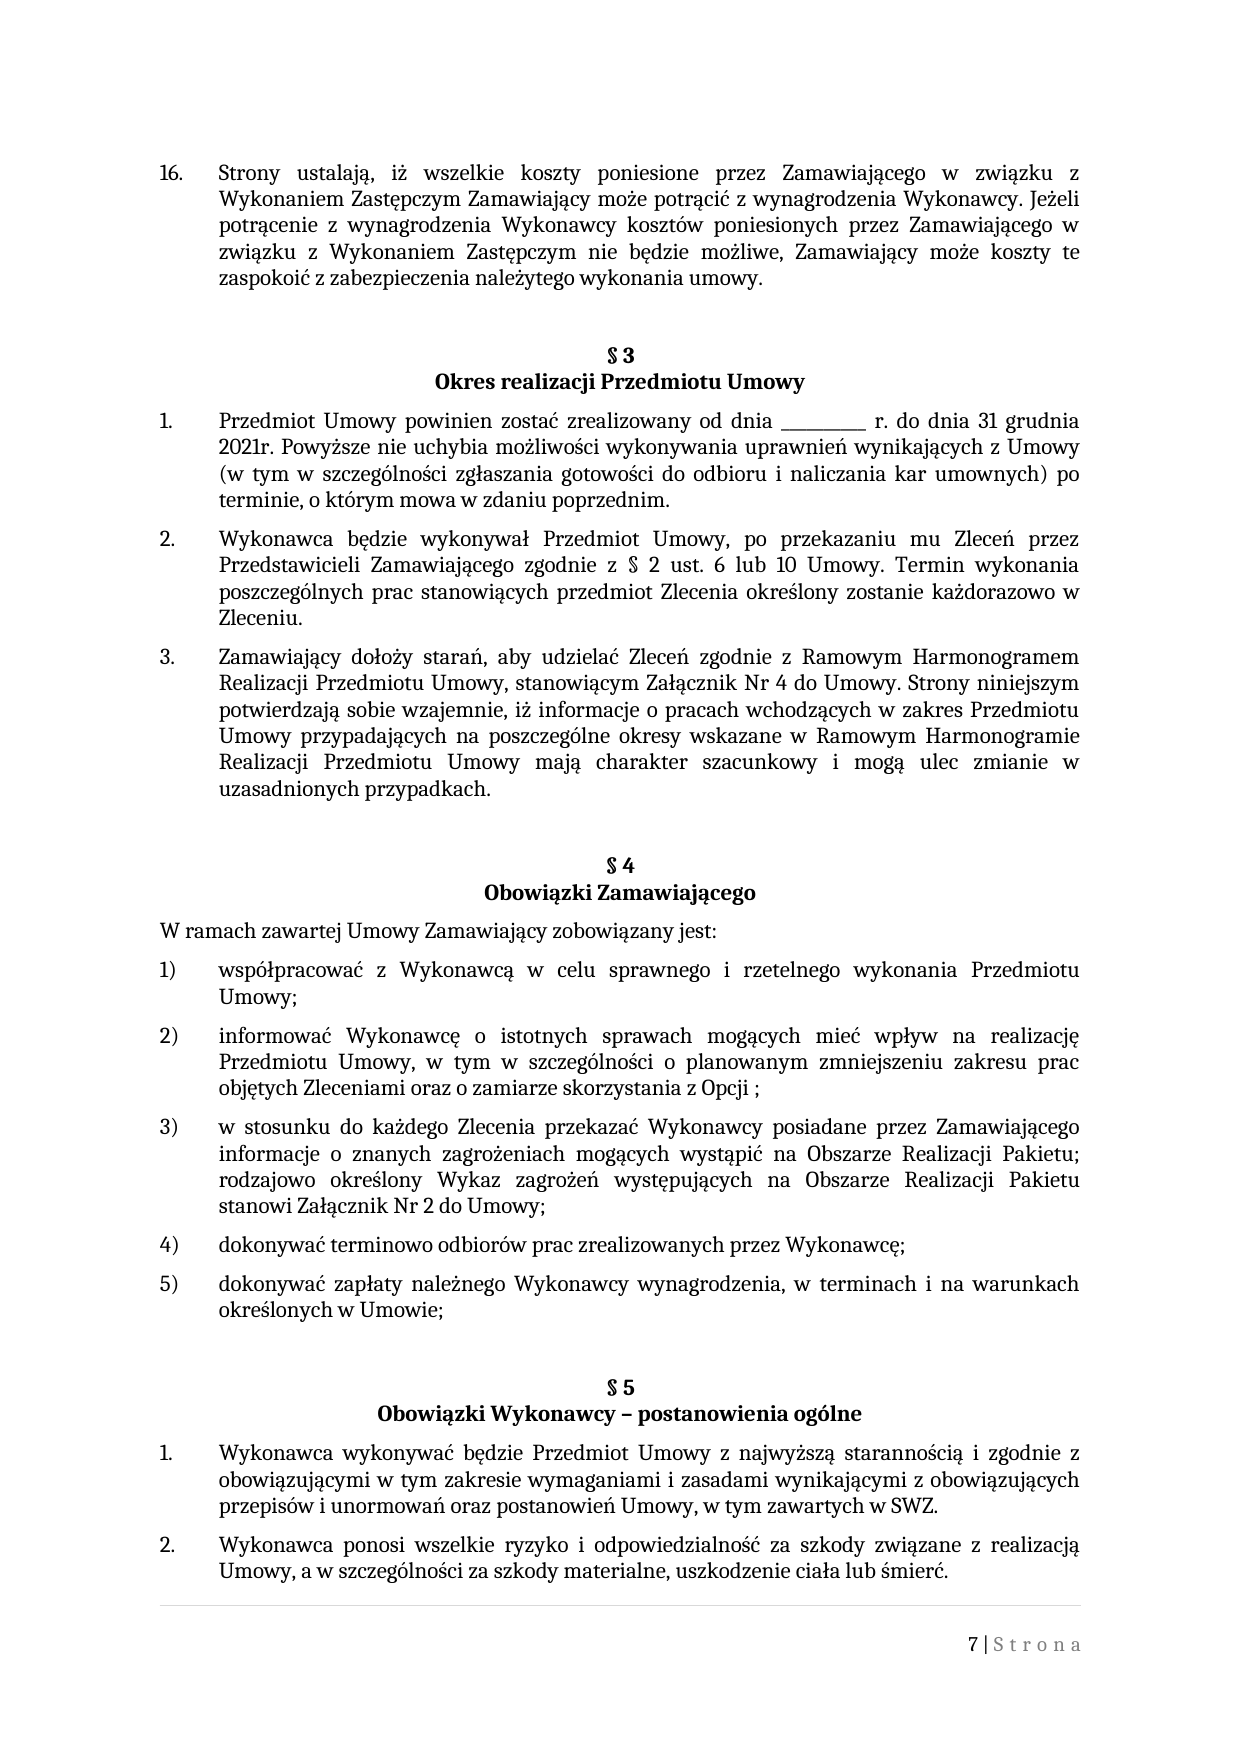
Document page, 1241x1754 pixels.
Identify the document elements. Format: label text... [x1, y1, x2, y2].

list Zamawiający dołoży starań, aby udzielać Zleceń zgodnie z Ramowym Harmonogramem Realizacji Przedmiotu Umowy, stanowiącym Załącznik Nr 4 do Umowy. Strony niniejszym potwierdzają sobie wzajemnie, iż informacje o pracach wchodzących w zakres Przedmiotu Umowy przypadających na poszczególne okresy wskazane w Ramowym Harmonogramie Realizacji Przedmiotu Umowy mają charakter szacunkowy i mogą ulec zmianie w uzasadnionych przypadkach. [159, 644, 1081, 802]
list Wykonawca będzie wykonywał Przedmiot Umowy, po przekazaniu mu Zleceń przez Przedstawicieli Zamawiającego zgodnie z § 2 ust. 6 lub 10 Umowy. Termin wykonania poszczególnych prac stanowiących przedmiot Zlecenia określony zostanie każdorazowo w Zleceniu. [159, 526, 1081, 631]
list dokonywać zapłaty należnego Wykonawcy wynagrodzenia, w terminach i na warunkach określonych w Umowie; [159, 1271, 1081, 1323]
text § 4 Obowiązki Zamawiającego [159, 853, 1081, 906]
text § 5 Obowiązki Wykonawcy – postanowienia ogólne [159, 1375, 1081, 1427]
list współpracować z Wykonawcą w celu sprawnego i rzetelnego wykonania Przedmiotu Umowy; [159, 957, 1081, 1010]
list Wykonawca wykonywać będzie Przedmiot Umowy z najwyższą starannością i zgodnie z obowiązującymi w tym zakresie wymaganiami i zasadami wynikającymi z obowiązujących przepisów i unormowań oraz postanowień Umowy, w tym zawartych w SWZ. [159, 1440, 1081, 1519]
list Przedmiot Umowy powinien zostać zrealizowany od dnia __________ r. do dnia 31 grudnia 2021r. Powyższe nie uchybia możliwości wykonywania uprawnień wynikających z Umowy (w tym w szczególności zgłaszania gotowości do odbioru i naliczania kar umownych) po terminie, o którym mowa w zdaniu poprzednim. [159, 408, 1081, 513]
text W ramach zawartej Umowy Zamawiający zobowiązany jest: [159, 918, 1081, 945]
list informować Wykonawcę o istotnych sprawach mogących mieć wpływ na realizację Przedmiotu Umowy, w tym w szczególności o planowanym zmniejszeniu zakresu prac objętych Zleceniami oraz o zamiarze skorzystania z Opcji ; [159, 1022, 1081, 1101]
list dokonywać terminowo odbiorów prac zrealizowanych przez Wykonawcę; [159, 1232, 1081, 1258]
list Wykonawca ponosi wszelkie ryzyko i odpowiedzialność za szkody związane z realizacją Umowy, a w szczególności za szkody materialne, uszkodzenie ciała lub śmierć. [159, 1532, 1081, 1584]
text 16. Strony ustalają, iż wszelkie koszty poniesione przez Zamawiającego w związku z Wykonaniem Zastępczym Zamawiający może potrącić z wynagrodzenia Wykonawcy. Jeżeli potrącenie z wynagrodzenia Wykonawcy kosztów poniesionych przez Zamawiającego w związku z Wykonaniem Zastępczym nie będzie możliwe, Zamawiający może koszty te zaspokoić z zabezpieczenia należytego wykonania umowy. [159, 159, 1081, 291]
list w stosunku do każdego Zlecenia przekazać Wykonawcy posiadane przez Zamawiającego informacje o znanych zagrożeniach mogących wystąpić na Obszarze Realizacji Pakietu; rodzajowo określony Wykaz zagrożeń występujących na Obszarze Realizacji Pakietu stanowi Załącznik Nr 2 do Umowy; [159, 1114, 1081, 1219]
text § 3 Okres realizacji Przedmiotu Umowy [159, 343, 1081, 395]
